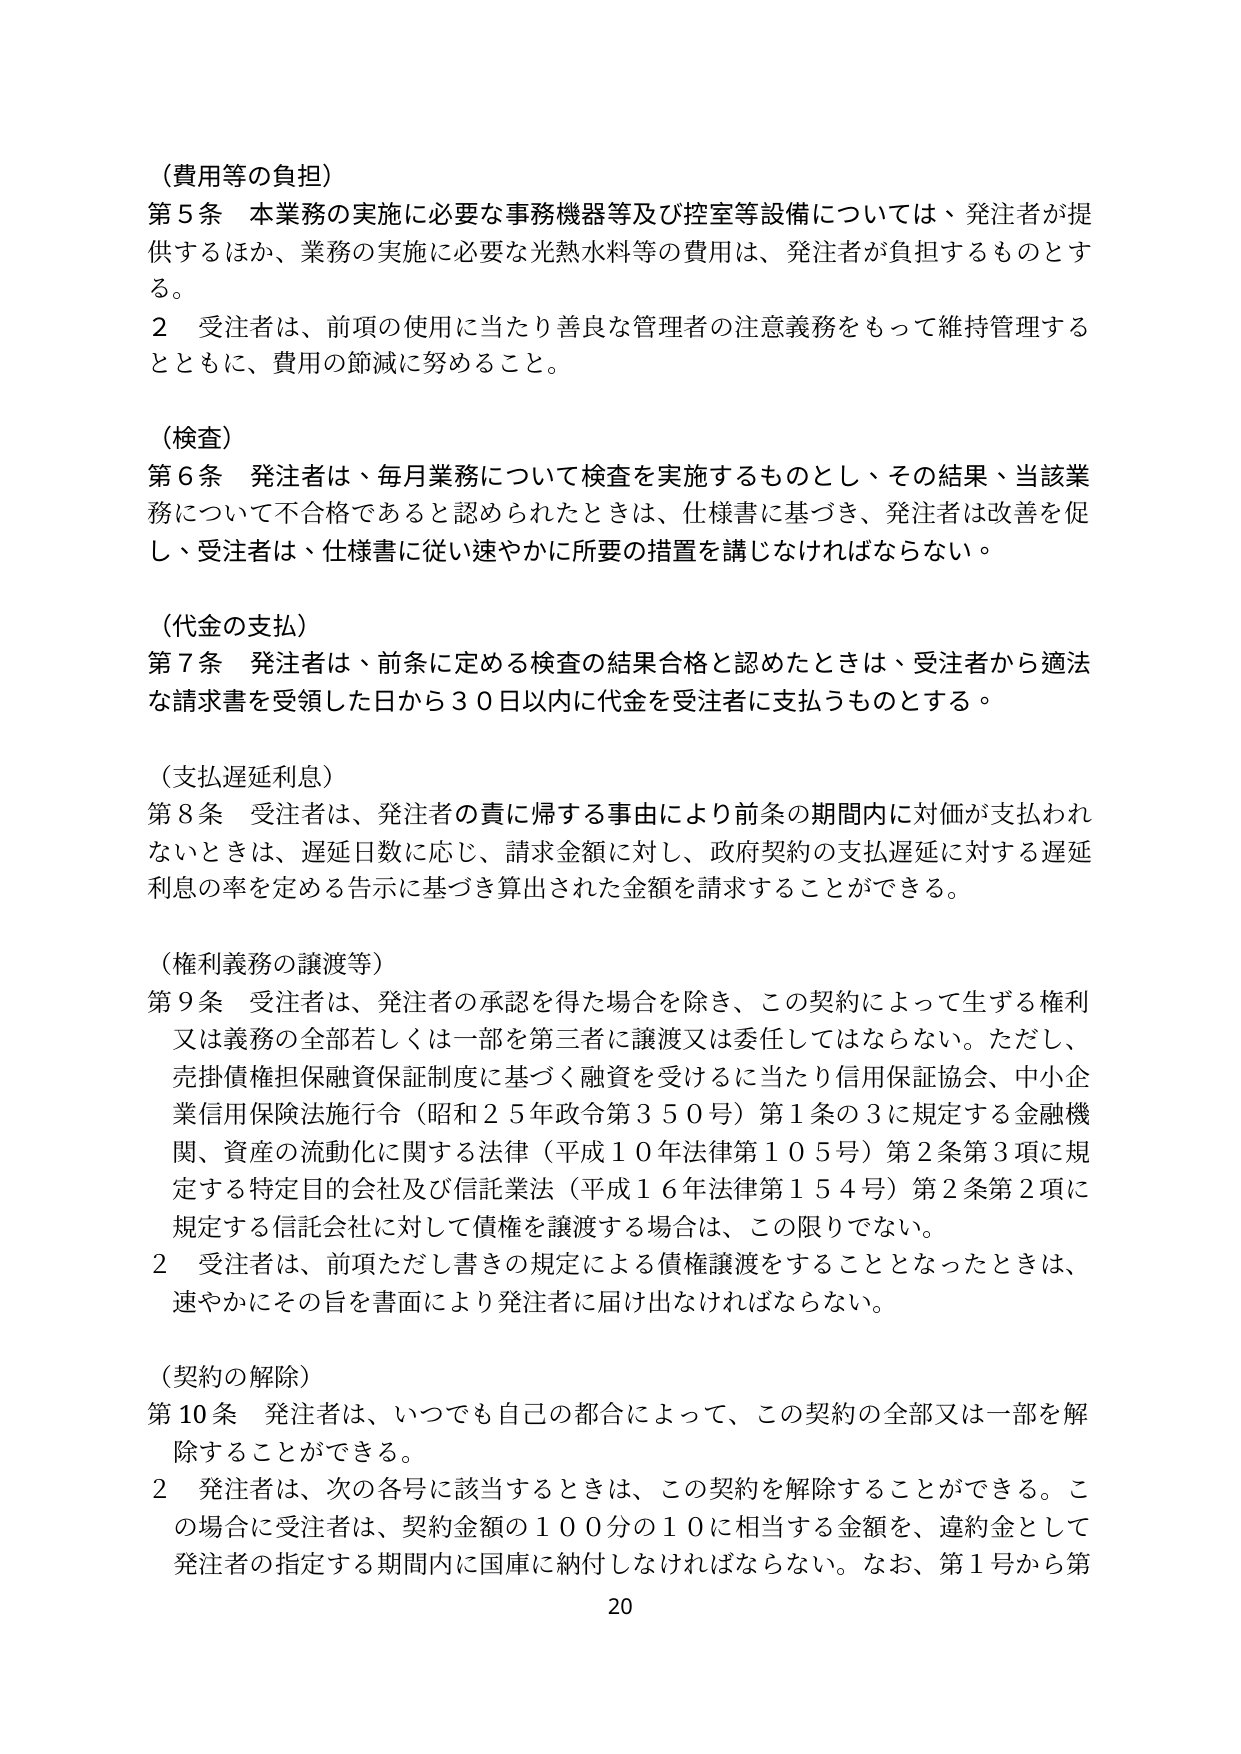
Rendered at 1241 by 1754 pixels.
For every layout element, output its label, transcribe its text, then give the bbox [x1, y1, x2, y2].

text （検査） [148, 419, 1092, 457]
text （契約の解除） [148, 1357, 1092, 1394]
text 第９条 受注者は、発注者の承認を得た場合を除き、この契約によって生ずる権利又は義務の全部若しくは一部を第三者に譲渡又は委任してはならない。ただし、売掛債権担保融資保証制度に基づく融資を受けるに当たり信用保証協会、中小企業信用保険法施行令（昭和２５年政令第３５０号）第１条の３に規定する金融機関、資産の流動化に関する法律（平成１０年法律第１０５号）第２条第３項に規定する特定目的会社及び信託業法（平成１６年法律第１５４号）第２条第２項に規定する信託会社に対して債権を譲渡する場合は、この限りでない。 [148, 982, 1092, 1244]
text （代金の支払） [148, 607, 1092, 644]
text （費用等の負担） [148, 157, 1092, 194]
text 第７条 発注者は、前条に定める検査の結果合格と認めたときは、受注者から適法な請求書を受領した日から３０日以内に代金を受注者に支払うものとする。 [148, 644, 1092, 719]
text ２ 受注者は、前項の使用に当たり善良な管理者の注意義務をもって維持管理するとともに、費用の節減に努めること。 [148, 307, 1092, 382]
text 第10条 発注者は、いつでも自己の都合によって、この契約の全部又は一部を解除することができる。 [148, 1394, 1092, 1469]
text （支払遅延利息） [148, 757, 1092, 794]
text 第６条 発注者は、毎月業務について検査を実施するものとし、その結果、当該業務について不合格であると認められたときは、仕様書に基づき、発注者は改善を促し、受注者は、仕様書に従い速やかに所要の措置を講じなければならない。 [148, 457, 1092, 569]
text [148, 1469, 1092, 1582]
text 第８条 受注者は、発注者の責に帰する事由により前条の期間内に対価が支払われないときは、遅延日数に応じ、請求金額に対し、政府契約の支払遅延に対する遅延利息の率を定める告示に基づき算出された金額を請求することができる。 [148, 794, 1092, 907]
text ２ 受注者は、前項ただし書きの規定による債権譲渡をすることとなったときは、速やかにその旨を書面により発注者に届け出なければならない。 [148, 1244, 1092, 1319]
text （権利義務の譲渡等） [148, 944, 1092, 982]
text 第５条 本業務の実施に必要な事務機器等及び控室等設備については、発注者が提供するほか、業務の実施に必要な光熱水料等の費用は、発注者が負担するものとする。 [148, 194, 1092, 307]
